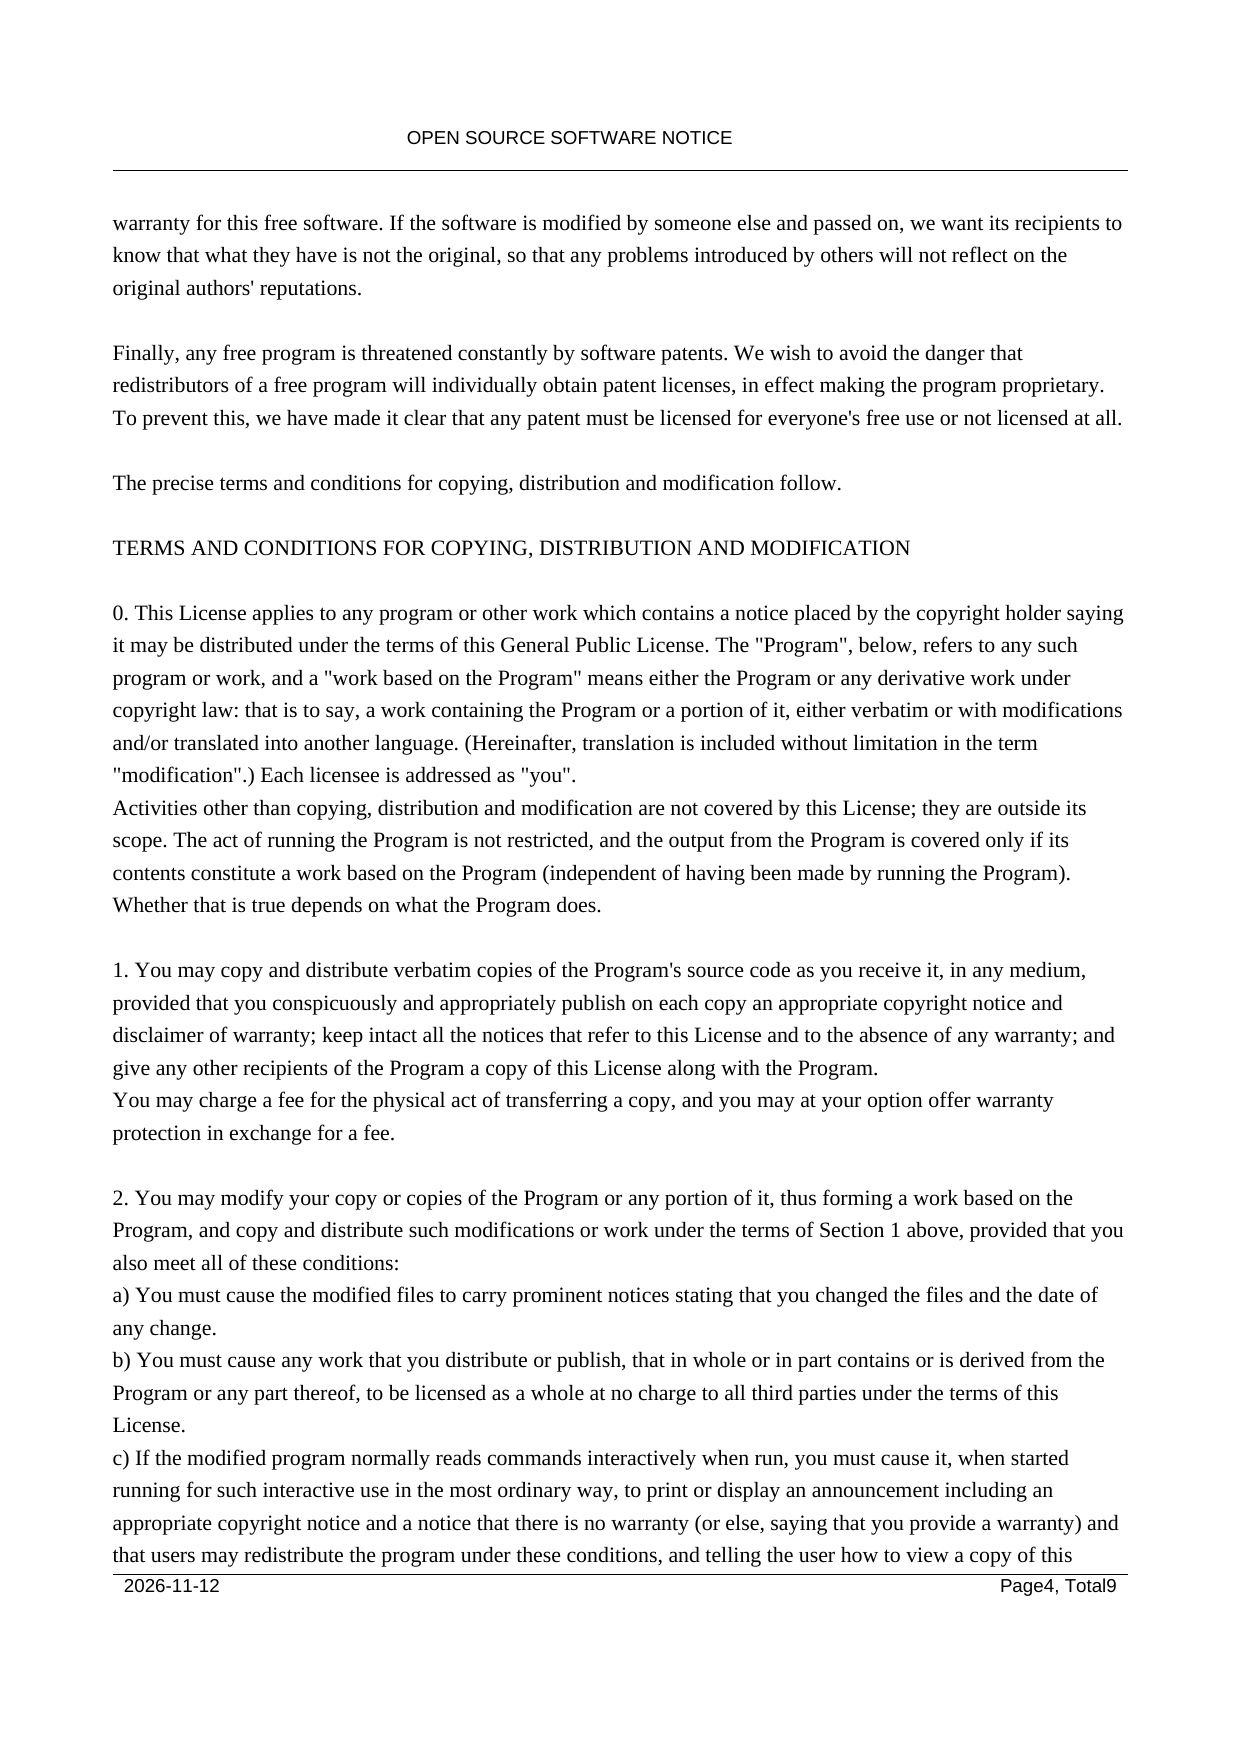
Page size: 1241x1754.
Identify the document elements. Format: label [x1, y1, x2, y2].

text [112, 206, 1128, 1571]
